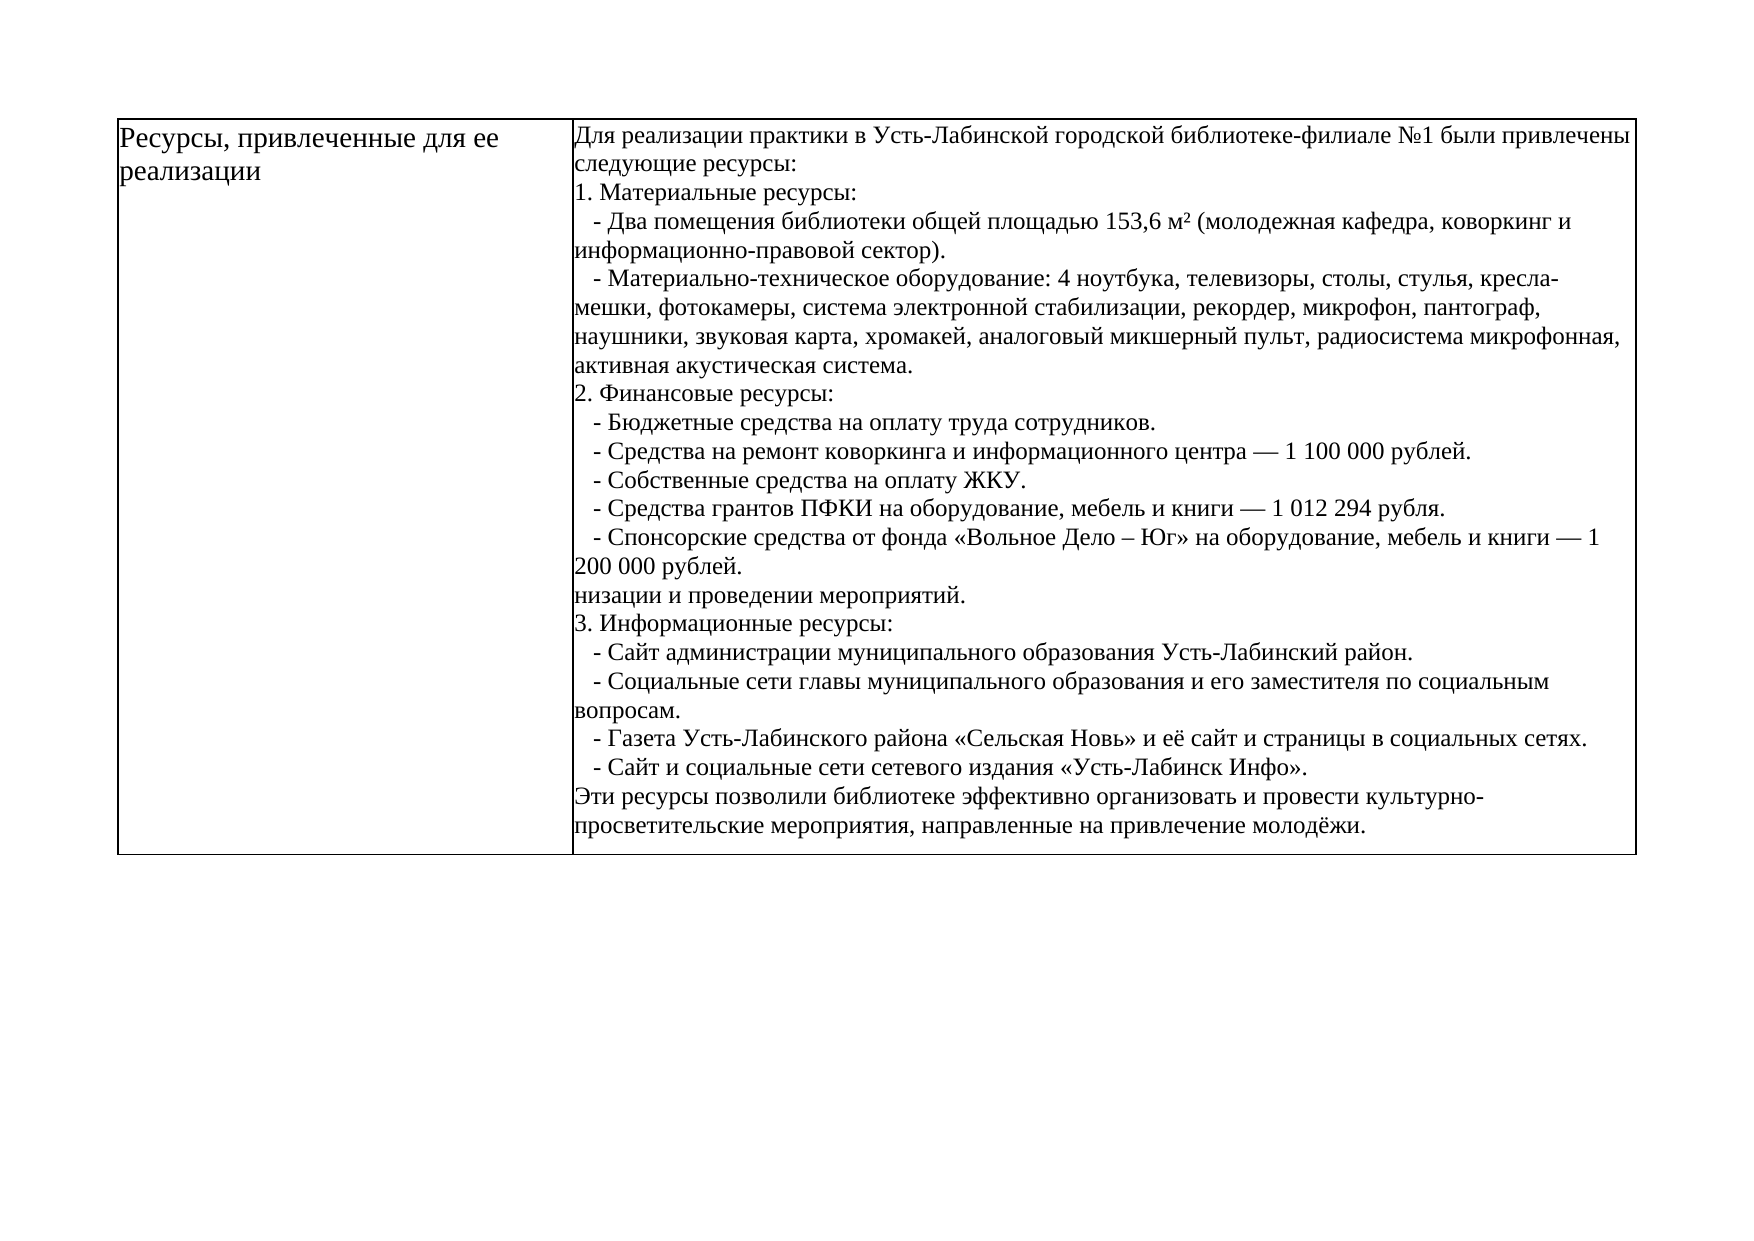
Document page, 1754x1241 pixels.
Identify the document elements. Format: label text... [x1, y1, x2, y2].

table_cell Ресурсы, привлеченные для ее реализации [119, 120, 572, 853]
table_cell Для реализации практики в Усть-Лабинской городской библиотеке-филиале №1 были привлечены следующие ресурсы: 1. Материальные ресурсы: - Два помещения библиотеки общей площадью 153,6 м² (молодежная кафедра, коворкинг и информационно-правовой сектор). - Материально-техническое оборудование: 4 ноутбука, телевизоры, столы, стулья, кресла-мешки, фотокамеры, система электронной стабилизации, рекордер, микрофон, пантограф, наушники, звуковая карта, хромакей, аналоговый микшерный пульт, радиосистема микрофонная, активная акустическая система. 2. Финансовые ресурсы: - Бюджетные средства на оплату труда сотрудников. - Средства на ремонт коворкинга и информационного центра — 1 100 000 рублей. - Собственные средства на оплату ЖКУ. - Средства грантов ПФКИ на оборудование, мебель и книги — 1 012 294 рубля. - Спонсорские средства от фонда «Вольное Дело – Юг» на оборудование, мебель и книги — 1 200 000 рублей. низации и проведении мероприятий. 3. Информационные ресурсы: - Сайт администрации муниципального образования Усть-Лабинский район. - Социальные сети главы муниципального образования и его заместителя по социальным вопросам. - Газета Усть-Лабинского района «Сельская Новь» и её сайт и страницы в социальных сетях. - Сайт и социальные сети сетевого издания «Усть-Лабинск Инфо». Эти ресурсы позволили библиотеке эффективно организовать и провести культурно-просветительские мероприятия, направленные на привлечение молодёжи. [574, 120, 1635, 853]
